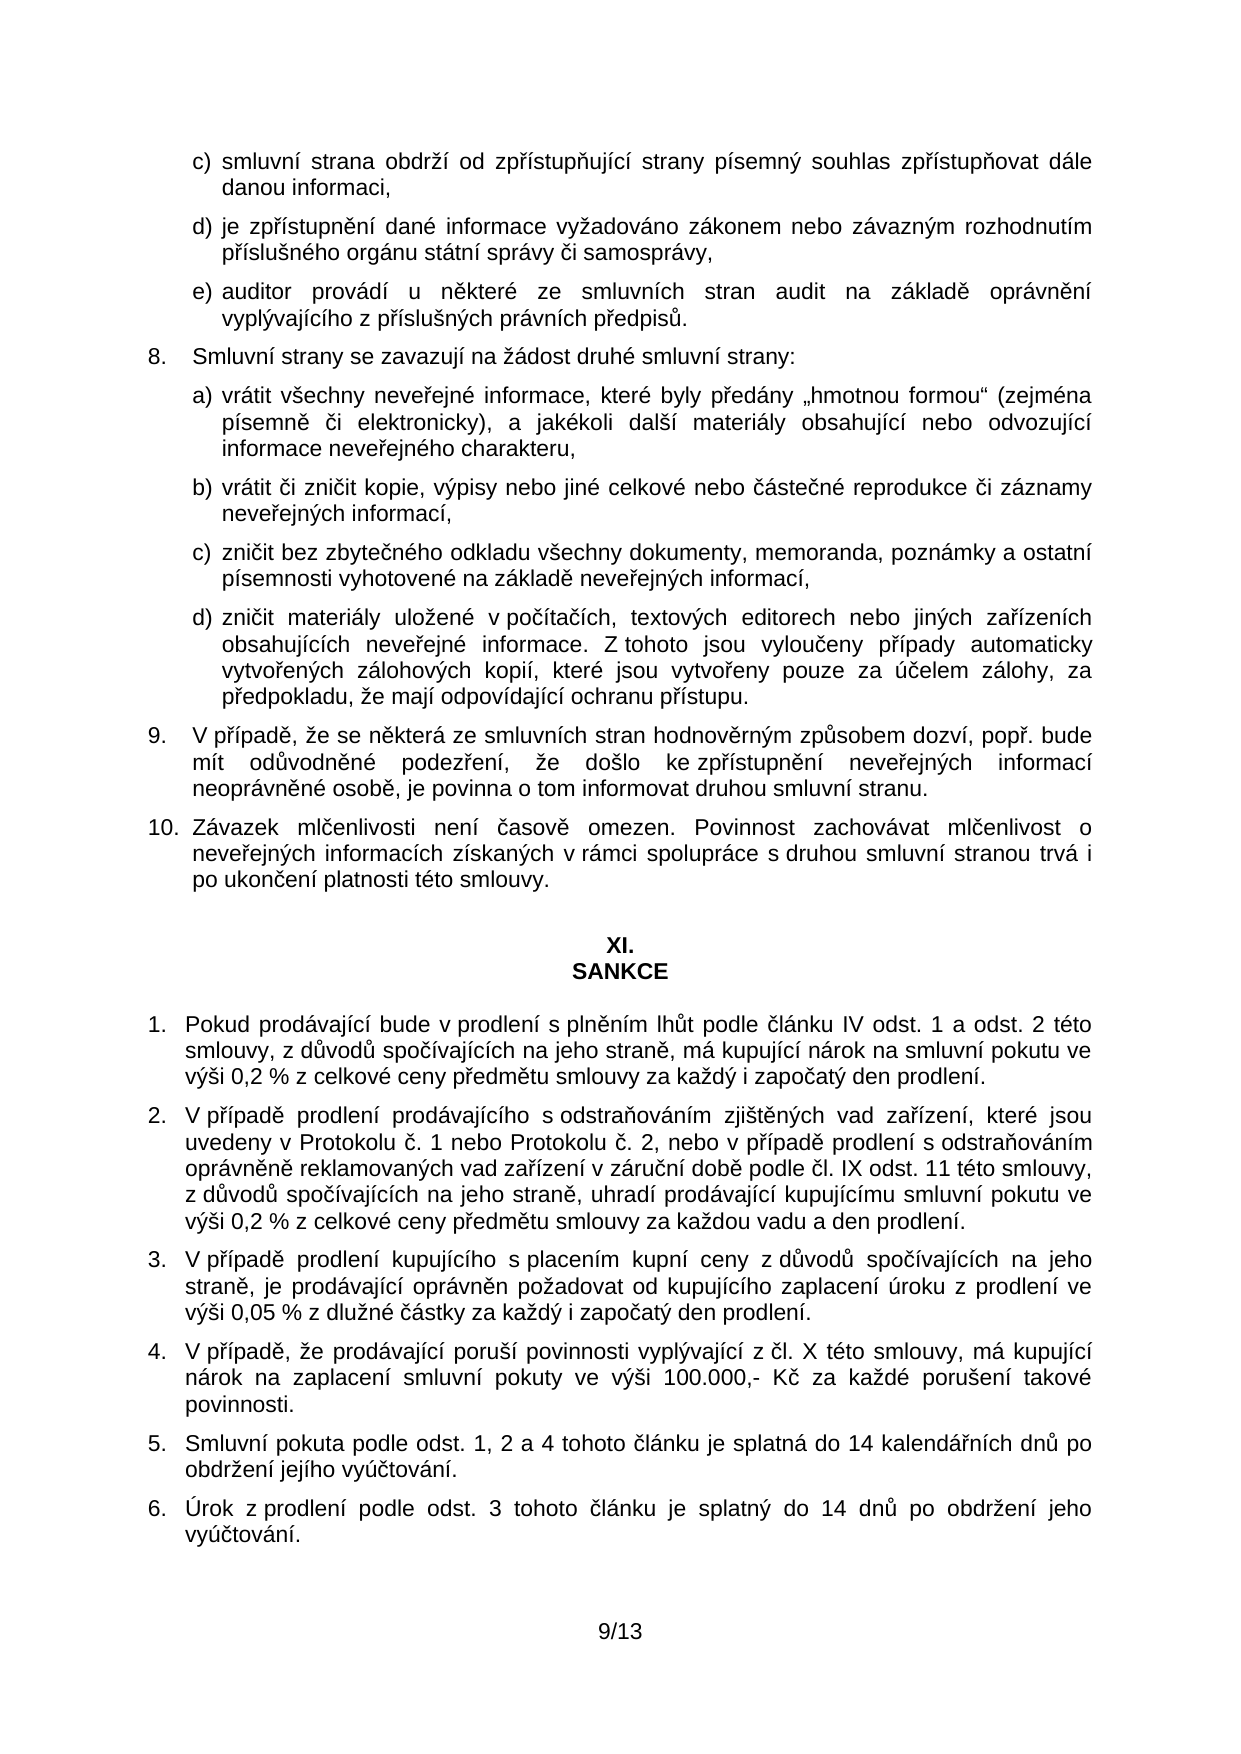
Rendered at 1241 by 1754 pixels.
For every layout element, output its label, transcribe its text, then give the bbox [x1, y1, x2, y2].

text XI. [148, 932, 1092, 958]
text Sankce [148, 958, 1092, 984]
list Závazek mlčenlivosti není časově omezen. Povinnost zachovávat mlčenlivost o neveřejných informacích získaných v rámci spolupráce s druhou smluvní stranou trvá i po ukončení platnosti této smlouvy. [148, 814, 1092, 893]
list Smluvní pokuta podle odst. 1, 2 a 4 tohoto článku je splatná do 14 kalendářních dnů po obdržení jejího vyúčtování. [148, 1429, 1092, 1482]
list Úrok z prodlení podle odst. 3 tohoto článku je splatný do 14 dnů po obdržení jeho vyúčtování. [148, 1495, 1092, 1547]
list V případě, že prodávající poruší povinnosti vyplývající z čl. X této smlouvy, má kupující nárok na zaplacení smluvní pokuty ve výši 100.000,- Kč za každé porušení takové povinnosti. [148, 1338, 1092, 1417]
list zničit materiály uložené v počítačích, textových editorech nebo jiných zařízeních obsahujících neveřejné informace. Z tohoto jsou vyloučeny případy automaticky vytvořených zálohových kopií, které jsou vytvořeny pouze za účelem zálohy, za předpokladu, že mají odpovídající ochranu přístupu. [192, 604, 1092, 709]
list zničit bez zbytečného odkladu všechny dokumenty, memoranda, poznámky a ostatní písemnosti vyhotovené na základě neveřejných informací, [192, 539, 1092, 592]
list Pokud prodávající bude v prodlení s plněním lhůt podle článku IV odst. 2 této smlouvy, z důvodů spočívajících na jeho straně, má kupující nárok na smluvní pokutu ve výši 0,2 % z celkové ceny předmětu smlouvy za každý i započatý den prodlení. [148, 1011, 1092, 1090]
list je zpřístupnění dané informace vyžadováno zákonem nebo závazným rozhodnutím příslušného orgánu státní správy či samosprávy, [192, 213, 1092, 266]
list vrátit všechny neveřejné informace, které byly předány „hmotnou formou“ (zejména písemně či elektronicky), a jakékoli další materiály obsahující nebo odvozující informace neveřejného charakteru, [192, 382, 1092, 461]
list V případě prodlení prodávajícího s odstraňováním zjištěných vad zařízení, které jsou uvedeny v Protokolu č. 1 nebo Protokolu č. 2, nebo v případě prodlení s odstraňováním oprávněně reklamovaných vad zařízení v záruční době podle čl. IX odst. 11 této smlouvy, z důvodů spočívajících na jeho straně, uhradí prodávající kupujícímu smluvní pokutu ve výši 0,2 % z celkové ceny předmětu smlouvy za každou vadu a den prodlení. [148, 1102, 1092, 1234]
list smluvní strana obdrží od zpřístupňující strany písemný souhlas zpřístupňovat dále danou informaci, [192, 148, 1092, 200]
list vrátit či zničit kopie, výpisy nebo jiné celkové nebo částečné reprodukce či záznamy neveřejných informací, [192, 474, 1092, 526]
list auditor provádí u některé ze smluvních stran audit na základě oprávnění vyplývajícího z příslušných právních předpisů. [192, 278, 1092, 331]
list V případě, že se některá ze smluvních stran hodnověrným způsobem dozví, popř. bude mít odůvodněné podezření, že došlo ke zpřístupnění neveřejných informací neoprávněné osobě, je povinna o tom informovat druhou smluvní stranu. [148, 722, 1092, 801]
list V případě prodlení kupujícího s placením kupní ceny z důvodů spočívajících na jeho straně, je prodávající oprávněn požadovat od kupujícího zaplacení úroku z prodlení ve výši 0,05 % z dlužné částky za každý i započatý den prodlení. [148, 1246, 1092, 1326]
list Smluvní strany se zavazují na žádost druhé smluvní strany: [148, 343, 1092, 370]
